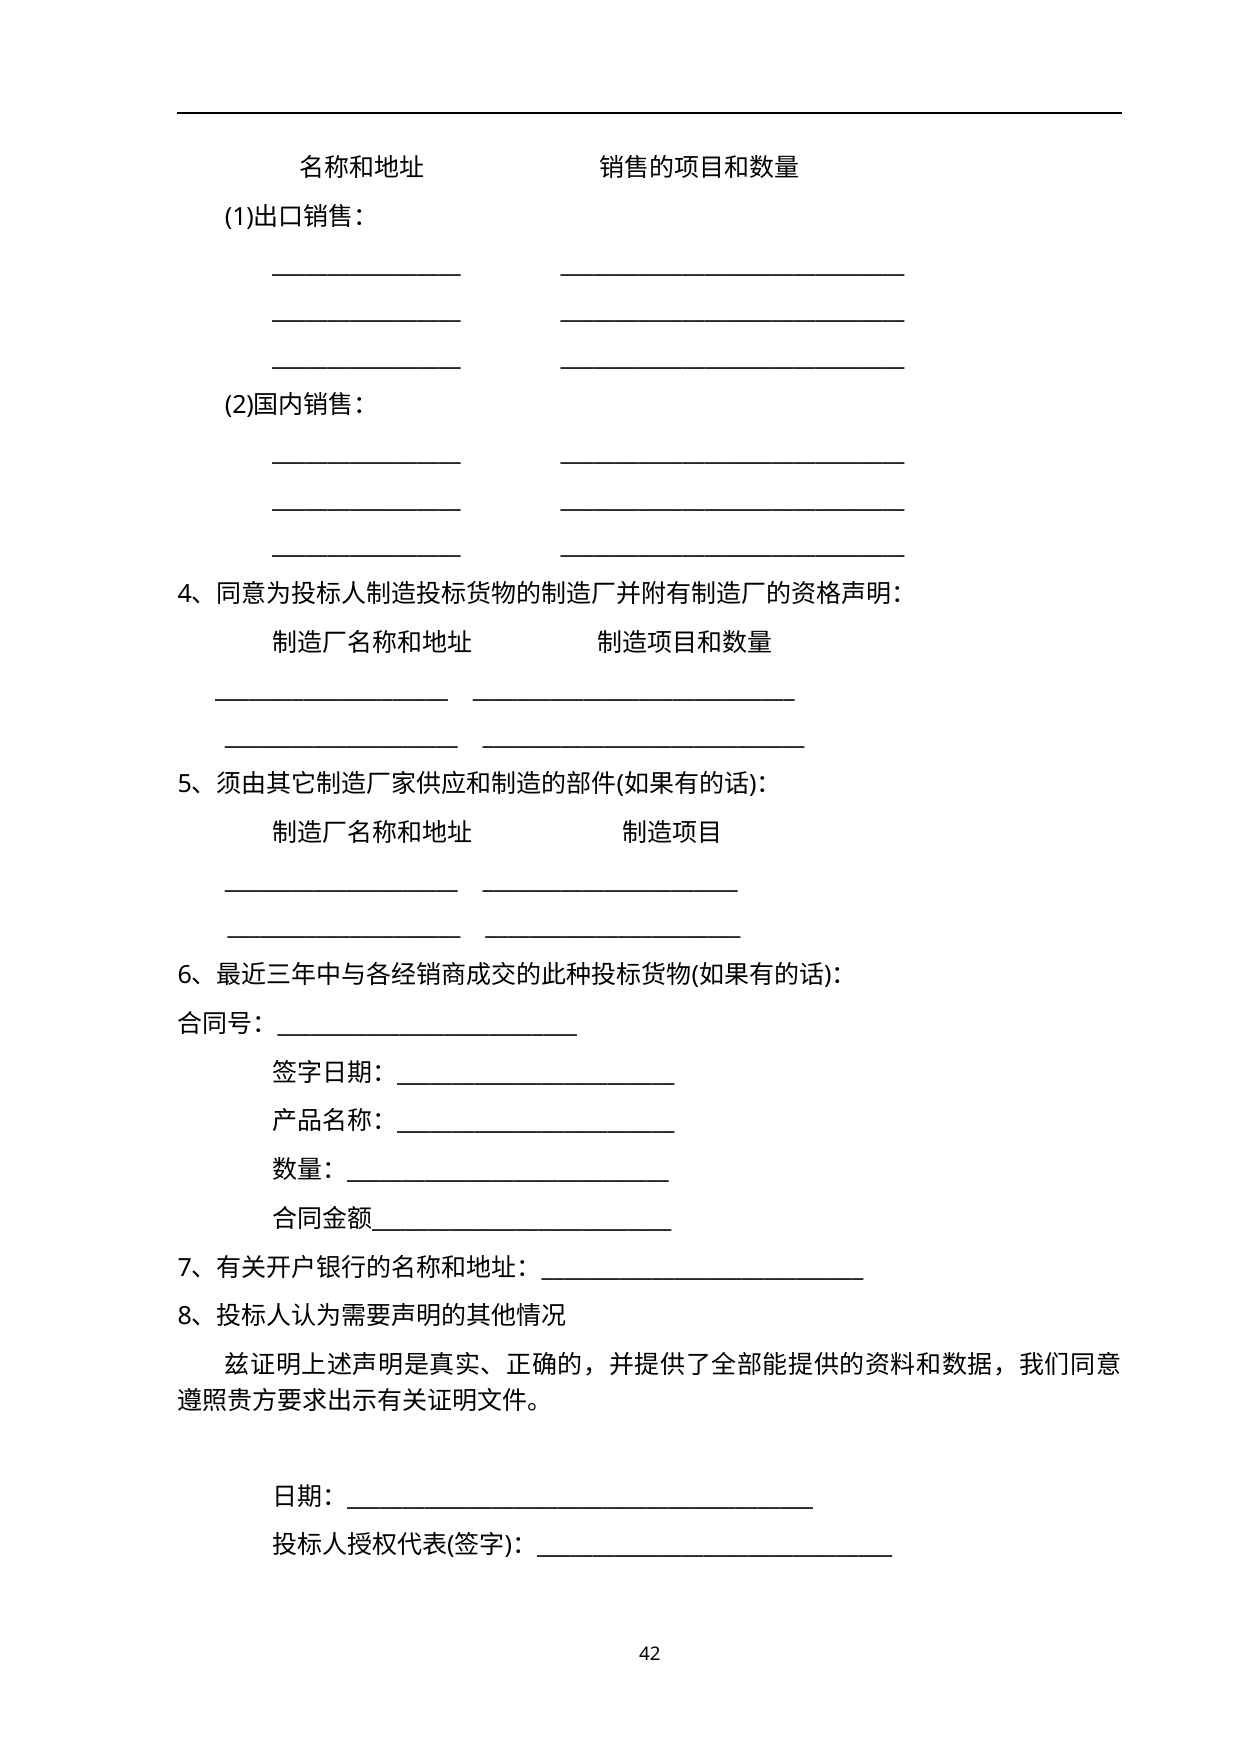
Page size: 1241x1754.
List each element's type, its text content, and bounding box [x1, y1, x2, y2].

text 4、同意为投标人制造投标货物的制造厂并附有制造厂的资格声明： [177, 573, 1122, 609]
text 8、投标人认为需要声明的其他情况 [177, 1296, 1122, 1332]
text 产品名称：_________________________ [224, 1101, 1122, 1137]
text 5、须由其它制造厂家供应和制造的部件(如果有的话)： [177, 764, 1122, 800]
text _________________ _______________________________ [224, 292, 1122, 326]
text 日期：__________________________________________ [224, 1476, 1122, 1512]
text _____________________ _______________________ [177, 861, 1122, 896]
text _________________ _______________________________ [224, 527, 1122, 561]
text _________________ _______________________________ [224, 245, 1122, 279]
text 合同号：___________________________ [177, 1003, 1122, 1039]
text 合同金额___________________________ [224, 1198, 1122, 1234]
text 数量：_____________________________ [224, 1149, 1122, 1186]
text _________________ _______________________________ [224, 480, 1122, 514]
text _____________________ _______________________ [177, 908, 1122, 942]
text _________________ _______________________________ [224, 338, 1122, 372]
text 7、有关开户银行的名称和地址：_____________________________ [177, 1247, 1122, 1283]
text _________________ _______________________________ [224, 434, 1122, 468]
text 兹证明上述声明是真实、正确的，并提供了全部能提供的资料和数据，我们同意遵照贵方要求出示有关证明文件。 [177, 1344, 1122, 1417]
text 制造厂名称和地址 制造项目和数量 [224, 622, 1122, 658]
text _____________________ _____________________________ [177, 717, 1122, 751]
text (2)国内销售： [177, 385, 1122, 421]
text 签字日期：_________________________ [224, 1052, 1122, 1088]
text (1)出口销售： [177, 196, 1122, 233]
text 投标人授权代表(签字)：________________________________ [224, 1525, 1122, 1561]
text 6、最近三年中与各经销商成交的此种投标货物(如果有的话)： [177, 954, 1122, 991]
text _____________________ _____________________________ [177, 671, 1122, 705]
text 名称和地址 销售的项目和数量 [177, 148, 1122, 184]
text 制造厂名称和地址 制造项目 [224, 813, 1122, 849]
